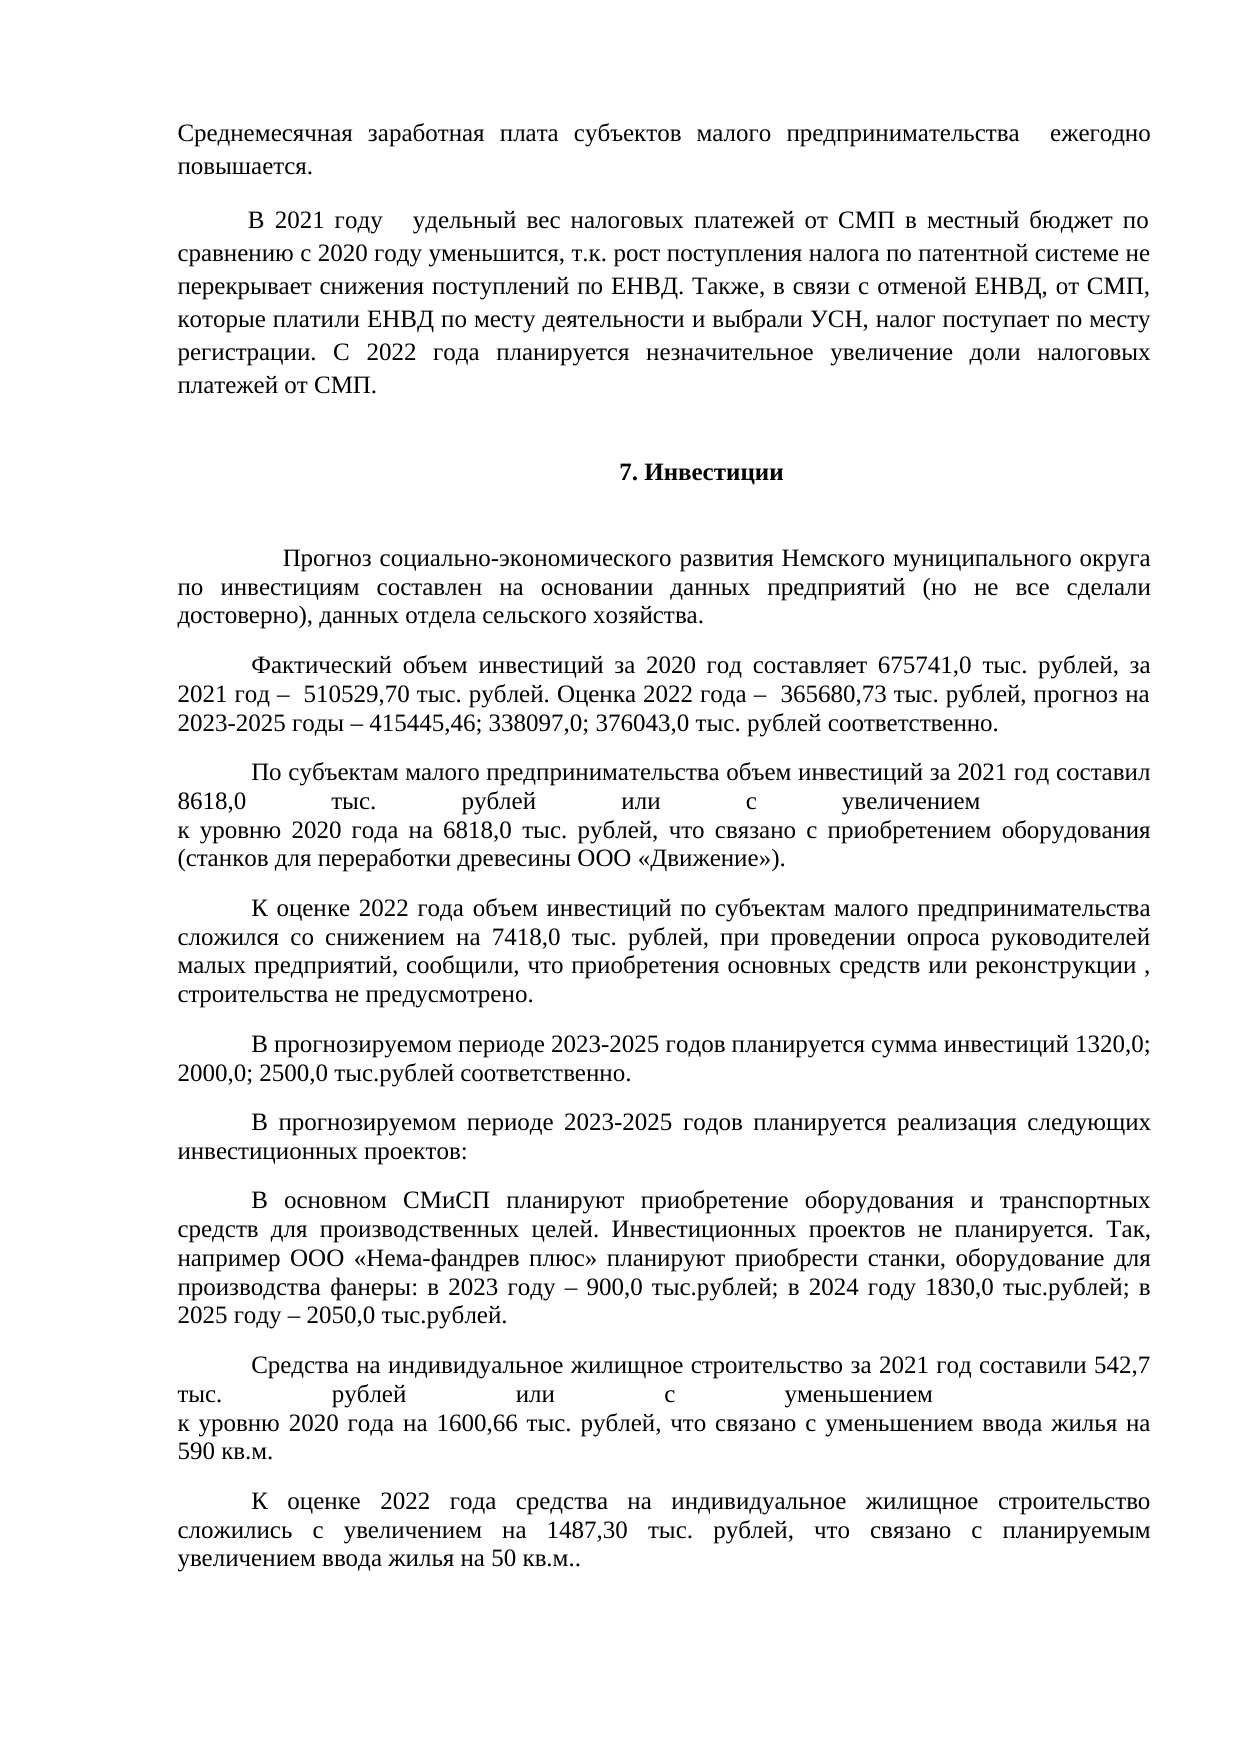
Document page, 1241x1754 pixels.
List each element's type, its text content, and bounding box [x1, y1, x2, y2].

text В основном СМиСП планируют приобретение оборудования и транспортных средств для производственных целей. Инвестиционных проектов не планируется. Так, например ООО «Нема-фандрев плюс» планируют приобрести станки, оборудование для производства фанеры: в 2023 году – 900,0 тыс.рублей; в 2024 году 1830,0 тыс.рублей; в 2025 году – 2050,0 тыс.рублей. [177, 1186, 1152, 1329]
text Среднемесячная заработная плата субъектов малого предпринимательства ежегодно повышается. [177, 118, 1152, 180]
text Средства на индивидуальное жилищное строительство за 2021 год составили 542,7 тыс. рублей или с уменьшением к уровню 2020 года на 1600,66 тыс. рублей, что связано с уменьшением ввода жилья на 590 кв.м. [177, 1350, 1152, 1465]
text К оценке 2022 года объем инвестиций по субъектам малого предпринимательства сложился со снижением на 7418,0 тыс. рублей, при проведении опроса руководителей малых предприятий, сообщили, что приобретения основных средств или реконструкции , строительства не предусмотрено. [177, 893, 1152, 1008]
text В прогнозируемом периоде 2023-2025 годов планируется сумма инвестиций 1320,0; 2000,0; 2500,0 тыс.рублей соответственно. [177, 1029, 1152, 1086]
text К оценке 2022 года средства на индивидуальное жилищное строительство сложились с увеличением на 1487,30 тыс. рублей, что связано с планируемым увеличением ввода жилья на 50 кв.м.. [177, 1486, 1152, 1572]
text Прогноз социально-экономического развития Немского муниципального округа по инвестициям составлен на основании данных предприятий (но не все сделали достоверно), данных отдела сельского хозяйства. [177, 543, 1152, 629]
text По субъектам малого предпринимательства объем инвестиций за 2021 год составил 8618,0 тыс. рублей или с увеличением к уровню 2020 года на 6818,0 тыс. рублей, что связано с приобретением оборудования (станков для переработки древесины ООО «Движение»). [177, 757, 1152, 872]
text 7. Инвестиции [177, 457, 1152, 486]
text В прогнозируемом периоде 2023-2025 годов планируется реализация следующих инвестиционных проектов: [177, 1107, 1152, 1165]
text В 2021 году удельный вес налоговых платежей от СМП в местный бюджет по сравнению с 2020 году уменьшится, т.к. рост поступления налога по патентной системе не перекрывает снижения поступлений по ЕНВД. Также, в связи с отменой ЕНВД, от СМП, которые платили ЕНВД по месту деятельности и выбрали УСН, налог поступает по месту регистрации. С 2022 года планируется незначительное увеличение доли налоговых платежей от СМП. [177, 205, 1152, 399]
text Фактический объем инвестиций за 2020 год составляет 675741,0 тыс. рублей, за 2021 год – 510529,70 тыс. рублей. Оценка 2022 года – 365680,73 тыс. рублей, прогноз на 2023-2025 годы – 415445,46; 338097,0; 376043,0 тыс. рублей соответственно. [177, 650, 1152, 736]
